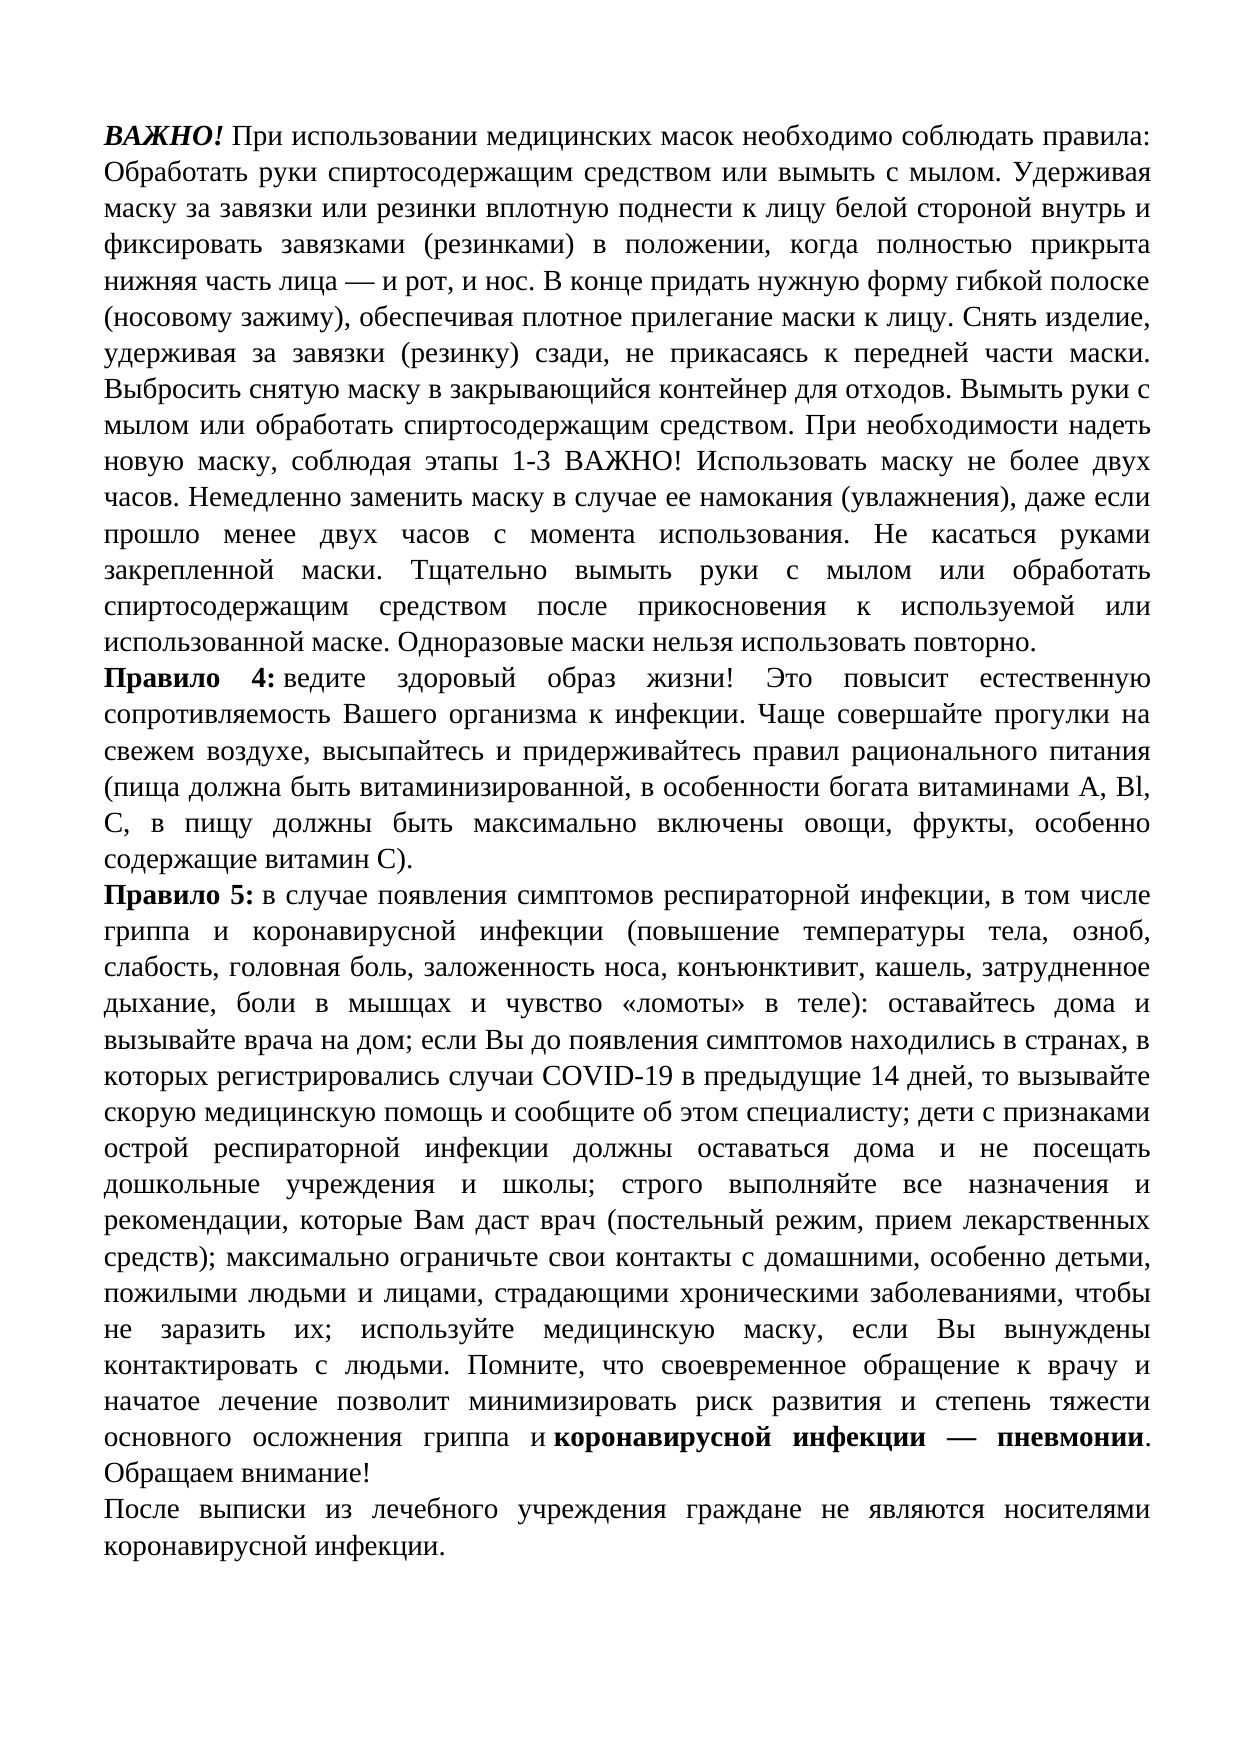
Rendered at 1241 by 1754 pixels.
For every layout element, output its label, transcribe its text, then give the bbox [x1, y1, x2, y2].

text Правило 4: ведите здоровый образ жизни! Это повысит естественную сопротивляемость Вашего организма к инфекции. Чаще совершайте прогулки на свежем воздухе, высыпайтесь и придерживайтесь правил рационального питания (пища должна быть витаминизированной, в особенности богата витаминами А, Bl, С, в пищу должны быть максимально включены овощи, фрукты, особенно содержащие витамин С). [103, 660, 1152, 874]
text После выписки из лечебного учреждения граждане не являются носителями коронавирусной инфекции. [103, 1492, 1152, 1561]
text ВАЖНО! При использовании медицинских масок необходимо соблюдать правила: Обработать руки спиртосодержащим средством или вымыть с мылом. Удерживая маску за завязки или резинки вплотную поднести к лицу белой стороной внутрь и фиксировать завязками (резинками) в положении, когда полностью прикрыта нижняя часть лица — и рот, и нос. В конце придать нужную форму гибкой полоске (носовому зажиму), обеспечивая плотное прилегание маски к лицу. Снять изделие, удерживая за завязки (резинку) сзади, не прикасаясь к передней части маски. Выбросить снятую маску в закрывающийся контейнер для отходов. Вымыть руки с мылом или обработать спиртосодержащим средством. При необходимости надеть новую маску, соблюдая этапы 1-3 ВАЖНО! Использовать маску не более двух часов. Немедленно заменить маску в случае ее намокания (увлажнения), даже если прошло менее двух часов с момента использования. Не касаться руками закрепленной маски. Тщательно вымыть руки с мылом или обработать спиртосодержащим средством после прикосновения к используемой или использованной маске. Одноразовые маски нельзя использовать повторно. [103, 118, 1152, 658]
text Правило 5: в случае появления симптомов респираторной инфекции, в том числе гриппа и коронавирусной инфекции (повышение температуры тела, озноб, слабость, головная боль, заложенность носа, конъюнктивит, кашель, затрудненное дыхание, боли в мышцах и чувство «ломоты» в теле): оставайтесь дома и вызывайте врача на дом; если Вы до появления симптомов находились в странах, в которых регистрировались случаи COVID-19 в предыдущие 14 дней, то вызывайте скорую медицинскую помощь и сообщите об этом специалисту; дети с признаками острой респираторной инфекции должны оставаться дома и не посещать дошкольные учреждения и школы; строго выполняйте все назначения и рекомендации, которые Вам даст врач (постельный режим, прием лекарственных средств); максимально ограничьте свои контакты с домашними, особенно детьми, пожилыми людьми и лицами, страдающими хроническими заболеваниями, чтобы не заразить их; используйте медицинскую маску, если Вы вынуждены контактировать с людьми. Помните, что своевременное обращение к врачу и начатое лечение позволит минимизировать риск развития и степень тяжести основного осложнения гриппа и коронавирусной инфекции — пневмонии. Обращаем внимание! [103, 877, 1152, 1489]
